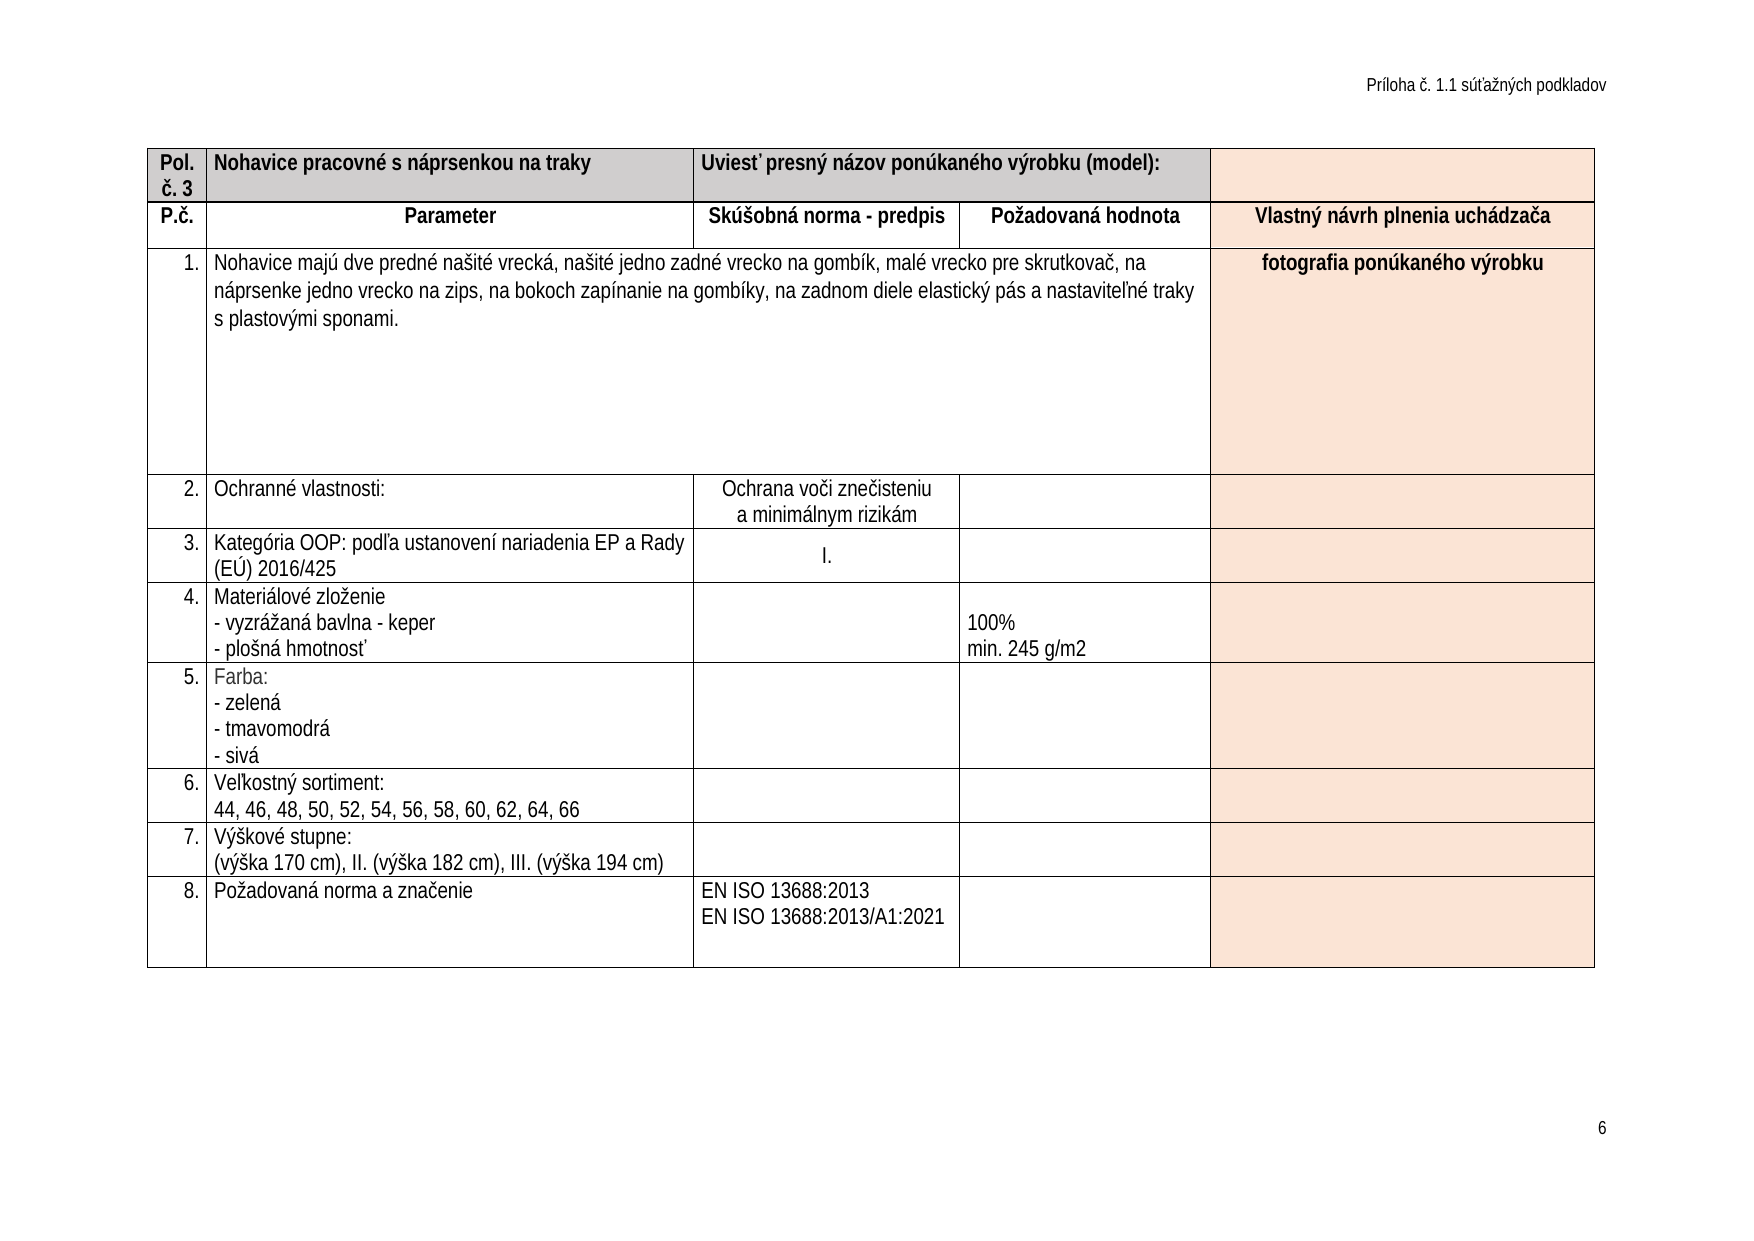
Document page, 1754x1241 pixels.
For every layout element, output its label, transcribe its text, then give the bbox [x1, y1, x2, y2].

table_cell 8. [148, 877, 206, 967]
table_cell 2. [148, 475, 206, 528]
table_cell [1211, 583, 1594, 662]
table_cell P.č. [148, 203, 206, 247]
table_cell EN ISO 13688:2013 EN ISO 13688:2013/A1:2021 [694, 877, 959, 967]
table_cell Materiálové zloženie - vyzrážaná bavlna - keper - plošná hmotnosť [207, 583, 693, 662]
table_cell [960, 663, 1210, 768]
table_cell Uviesť presný názov ponúkaného výrobku (model): [694, 149, 1210, 201]
table_cell Požadovaná norma a značenie [207, 877, 693, 967]
table_cell Požadovaná hodnota [960, 203, 1210, 247]
table_cell 1. [148, 249, 206, 474]
table_cell [1211, 149, 1594, 201]
table_cell Ochrana voči znečisteniu a minimálnym rizikám [694, 475, 959, 528]
table_cell [694, 663, 959, 768]
table_cell Skúšobná norma - predpis [694, 203, 959, 247]
table_cell [1211, 877, 1594, 967]
table_cell [694, 769, 959, 822]
table_cell 4. [148, 583, 206, 662]
table_cell [1211, 529, 1594, 582]
table_cell Parameter [207, 203, 693, 247]
table_cell Pol. č. 3 [148, 149, 206, 201]
table_cell Farba: - zelená - tmavomodrá - sivá [207, 663, 693, 768]
table_cell 100% min. 245 g/m2 [960, 583, 1210, 662]
table_cell [960, 529, 1210, 582]
table_cell I. [694, 529, 959, 582]
table_cell 6. [148, 769, 206, 822]
table_cell 3. [148, 529, 206, 582]
table_cell [694, 823, 959, 876]
table_cell Kategória OOP: podľa ustanovení nariadenia EP a Rady (EÚ) 2016/425 [207, 529, 693, 582]
table_cell [694, 583, 959, 662]
table_cell 5. [148, 663, 206, 768]
table_cell Nohavice pracovné s náprsenkou na traky [207, 149, 693, 201]
table_cell [960, 769, 1210, 822]
table_cell [1211, 475, 1594, 528]
table_cell Veľkostný sortiment: 44, 46, 48, 50, 52, 54, 56, 58, 60, 62, 64, 66 [207, 769, 693, 822]
table_cell Nohavice majú dve predné našité vrecká, našité jedno zadné vrecko na gombík, malé vrecko pre skrutkovač, na náprsenke jedno vrecko na zips, na bokoch zapínanie na gombíky, na zadnom diele elastický pás a nastaviteľné traky s plastovými sponami. [207, 249, 1210, 474]
table_cell [960, 475, 1210, 528]
table_cell [1211, 663, 1594, 768]
table_cell [1211, 769, 1594, 822]
table_cell fotografia ponúkaného výrobku [1211, 249, 1594, 474]
table_cell [960, 823, 1210, 876]
table_cell Ochranné vlastnosti: [207, 475, 693, 528]
table_cell 7. [148, 823, 206, 876]
table_cell Vlastný návrh plnenia uchádzača [1211, 203, 1594, 247]
table_cell [960, 877, 1210, 967]
table_cell [1211, 823, 1594, 876]
table_cell Výškové stupne: (výška 170 cm), II. (výška 182 cm), III. (výška 194 cm) [207, 823, 693, 876]
